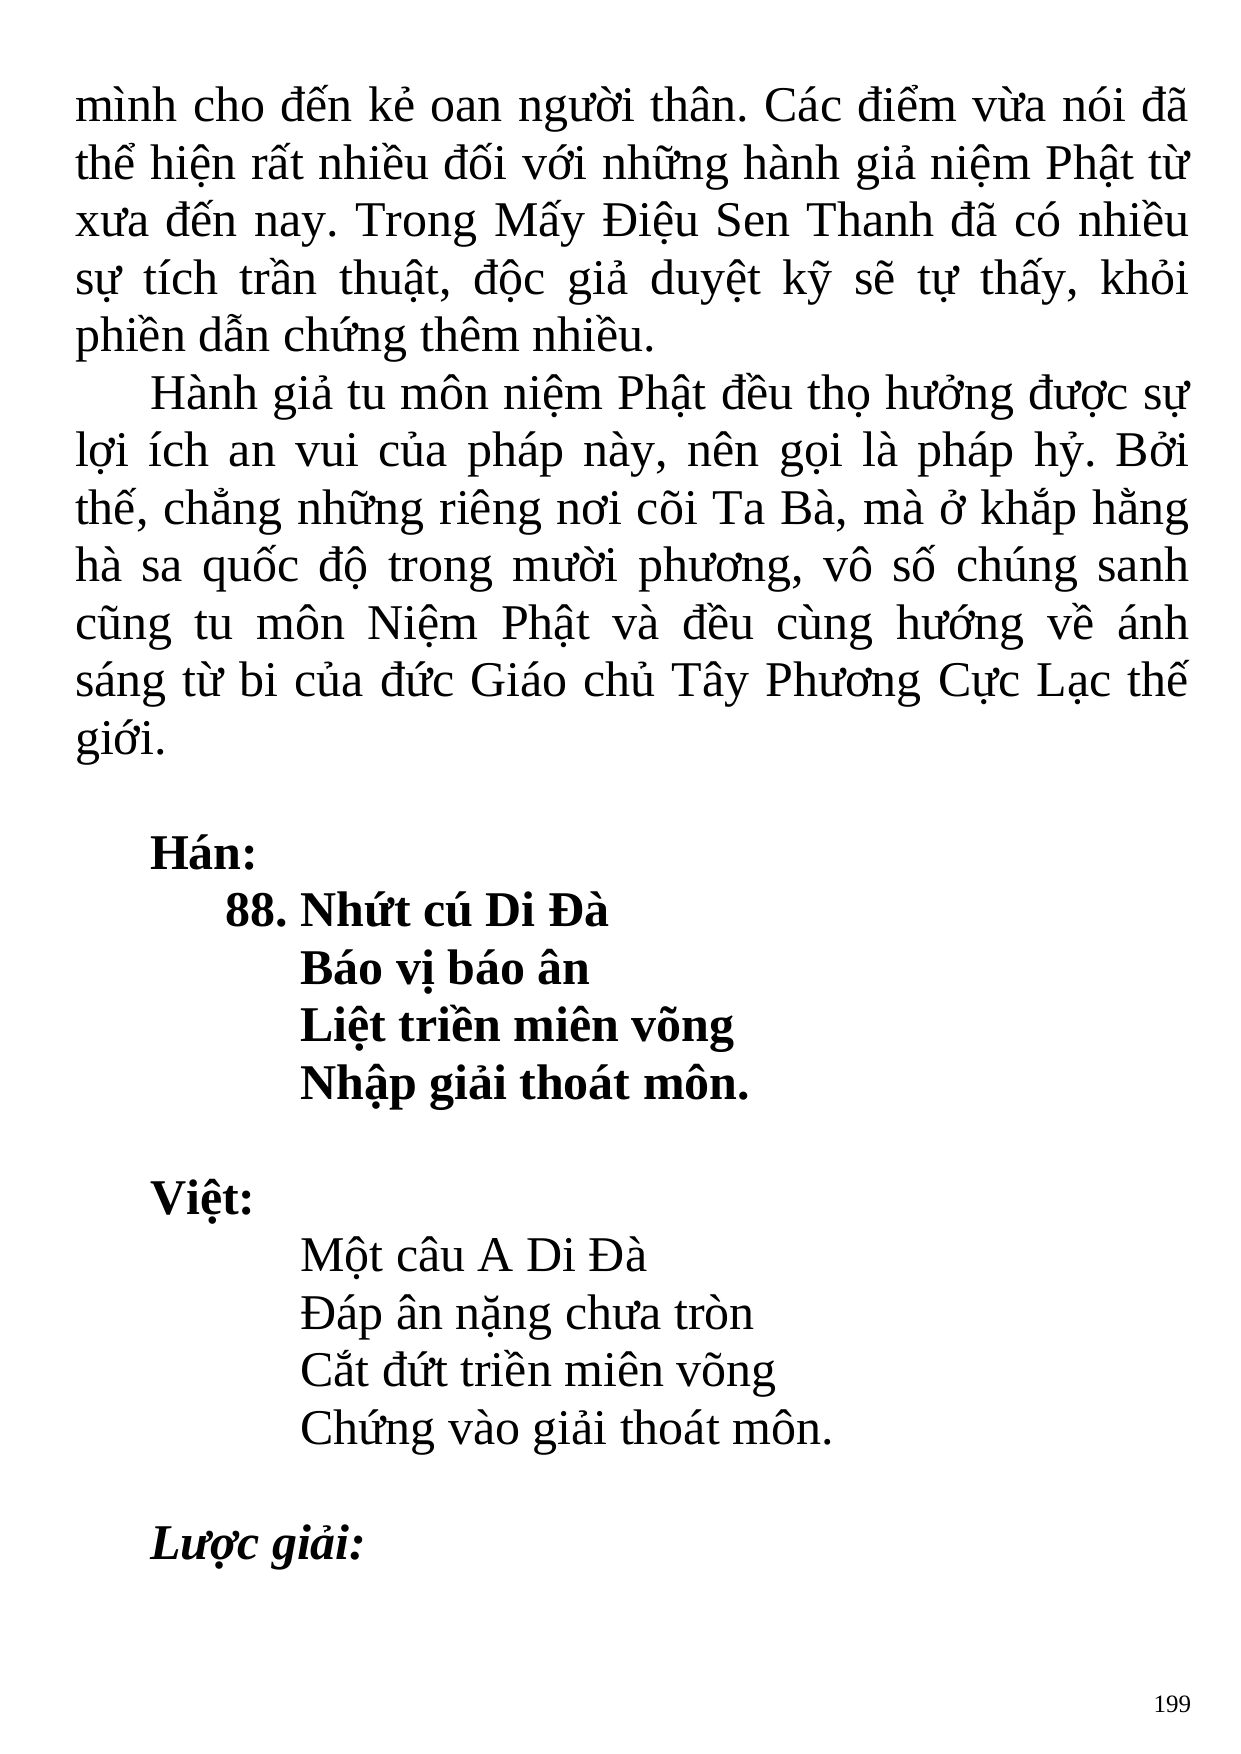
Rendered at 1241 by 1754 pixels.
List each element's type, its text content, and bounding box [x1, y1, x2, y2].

text Hành giả tu môn niệm Phật đều thọ hưởng được sự lợi ích an vui của pháp này, nên gọi là pháp hỷ. Bởi thế, chẳng những riêng nơi cõi Ta Bà, mà ở khắp hằng hà sa quốc độ trong mười phương, vô số chúng sanh cũng tu môn Niệm Phật và đều cùng hướng về ánh sáng từ bi của đức Giáo chủ Tây Phương Cực Lạc thế giới. [75, 362, 1191, 765]
text Liệt triền miên võng [75, 995, 1191, 1052]
text 88. Nhứt cú Di Ðà [75, 880, 1191, 937]
text Lược giải: [75, 1512, 1191, 1570]
text Nhập giải thoát môn. [75, 1052, 1191, 1110]
text Chứng vào giải thoát môn. [75, 1397, 1191, 1455]
text Ðáp ân nặng chưa tròn [75, 1282, 1191, 1340]
text Việt: [75, 1167, 1191, 1225]
text Một câu A Di Ðà [75, 1225, 1191, 1282]
text Cắt đứt triền miên võng [75, 1340, 1191, 1397]
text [75, 75, 1191, 362]
text Hán: [75, 822, 1191, 880]
text Báo vị báo ân [75, 937, 1191, 995]
